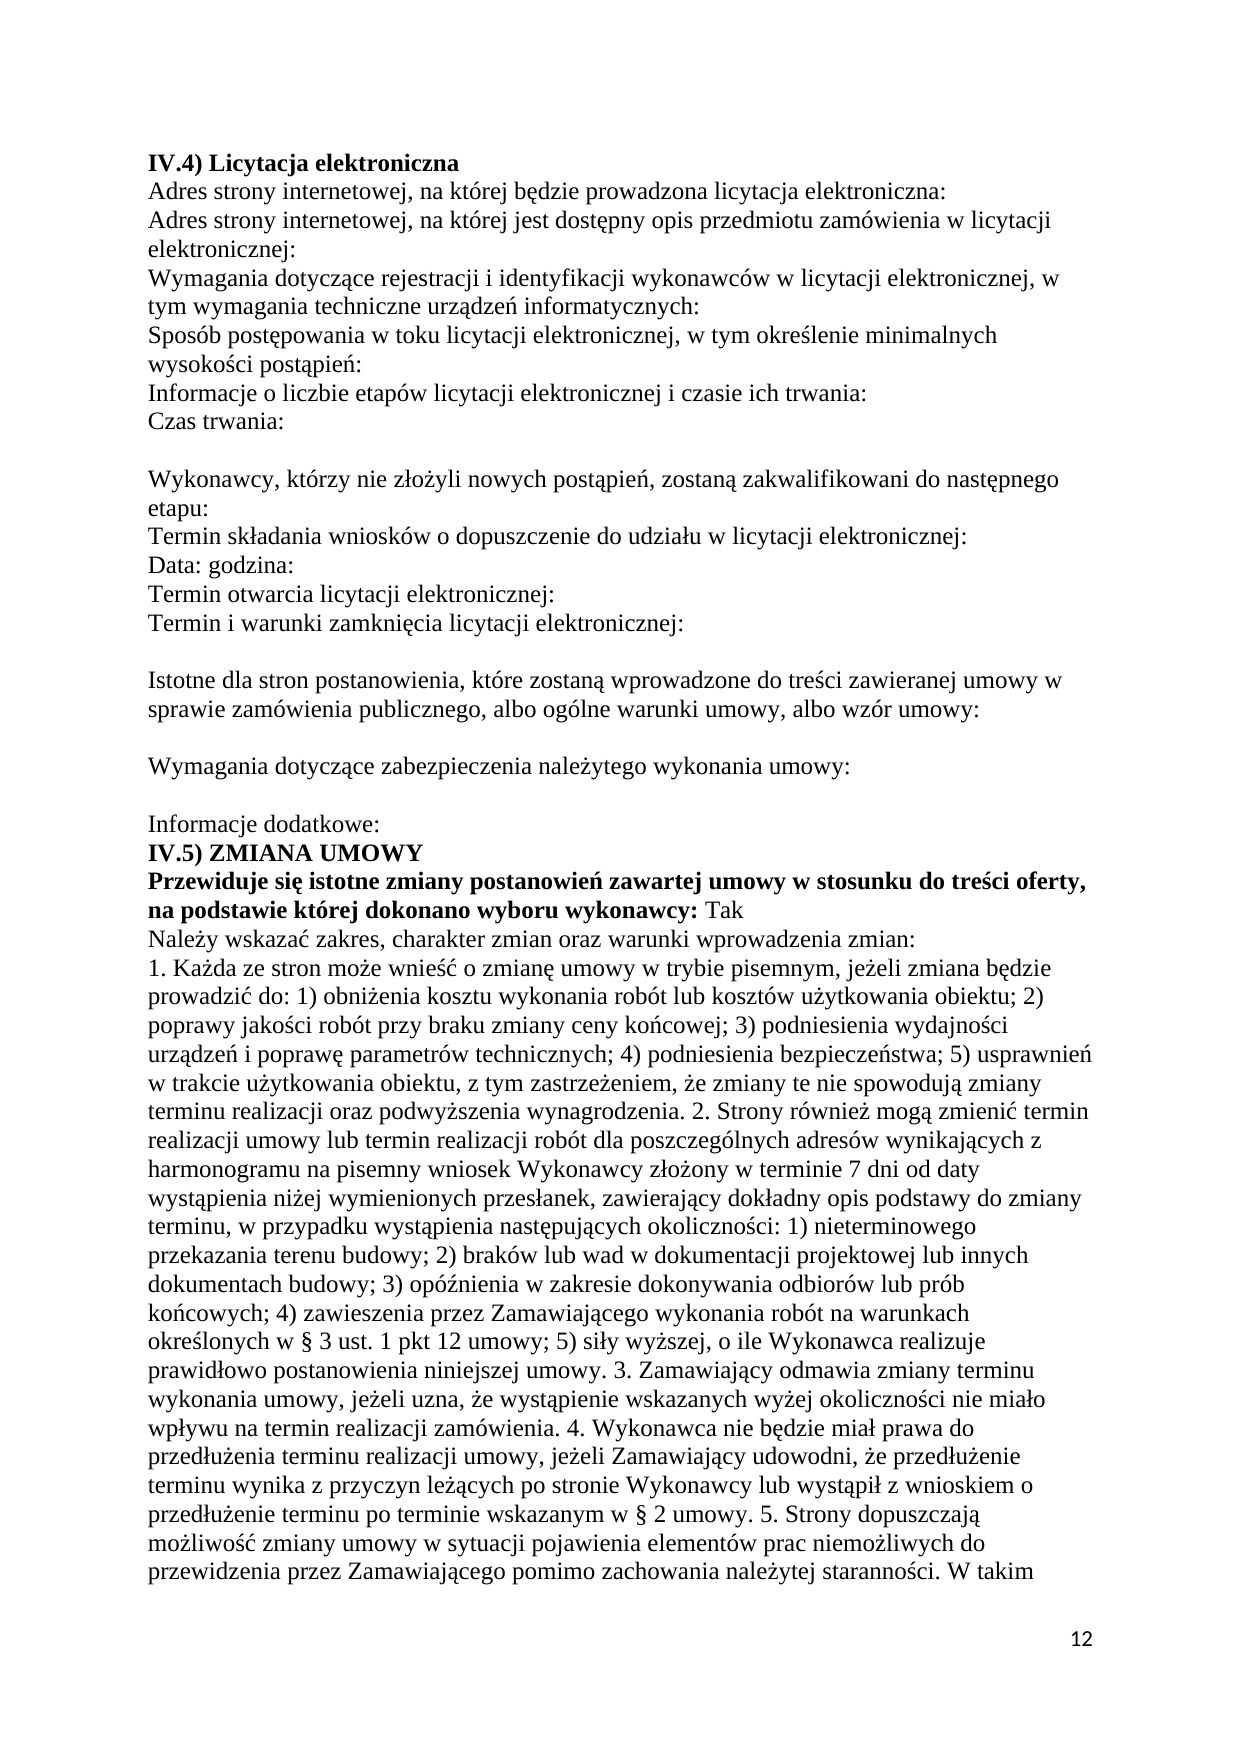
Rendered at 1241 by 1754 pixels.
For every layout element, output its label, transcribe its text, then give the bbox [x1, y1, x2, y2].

text Termin składania wniosków o dopuszczenie do udziału w licytacji elektronicznej: Data: godzina: Termin otwarcia licytacji elektronicznej: [148, 521, 1093, 608]
text Adres strony internetowej, na której jest dostępny opis przedmiotu zamówienia w licytacji elektronicznej: [148, 205, 1093, 263]
text Informacje o liczbie etapów licytacji elektronicznej i czasie ich trwania: [148, 378, 1093, 406]
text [148, 148, 1093, 205]
text Wymagania dotyczące zabezpieczenia należytego wykonania umowy: [148, 723, 1093, 780]
text Informacje dodatkowe: [148, 780, 1093, 838]
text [148, 838, 1093, 1585]
text Sposób postępowania w toku licytacji elektronicznej, w tym określenie minimalnych wysokości postąpień: [148, 320, 1093, 378]
text Czas trwania: Wykonawcy, którzy nie złożyli nowych postąpień, zostaną zakwalifikowani do następnego etapu: [148, 406, 1093, 521]
text Termin i warunki zamknięcia licytacji elektronicznej: [148, 608, 1093, 636]
text Wymagania dotyczące rejestracji i identyfikacji wykonawców w licytacji elektronicznej, w tym wymagania techniczne urządzeń informatycznych: [148, 263, 1093, 320]
text Istotne dla stron postanowienia, które zostaną wprowadzone do treści zawieranej umowy w sprawie zamówienia publicznego, albo ogólne warunki umowy, albo wzór umowy: [148, 636, 1093, 723]
